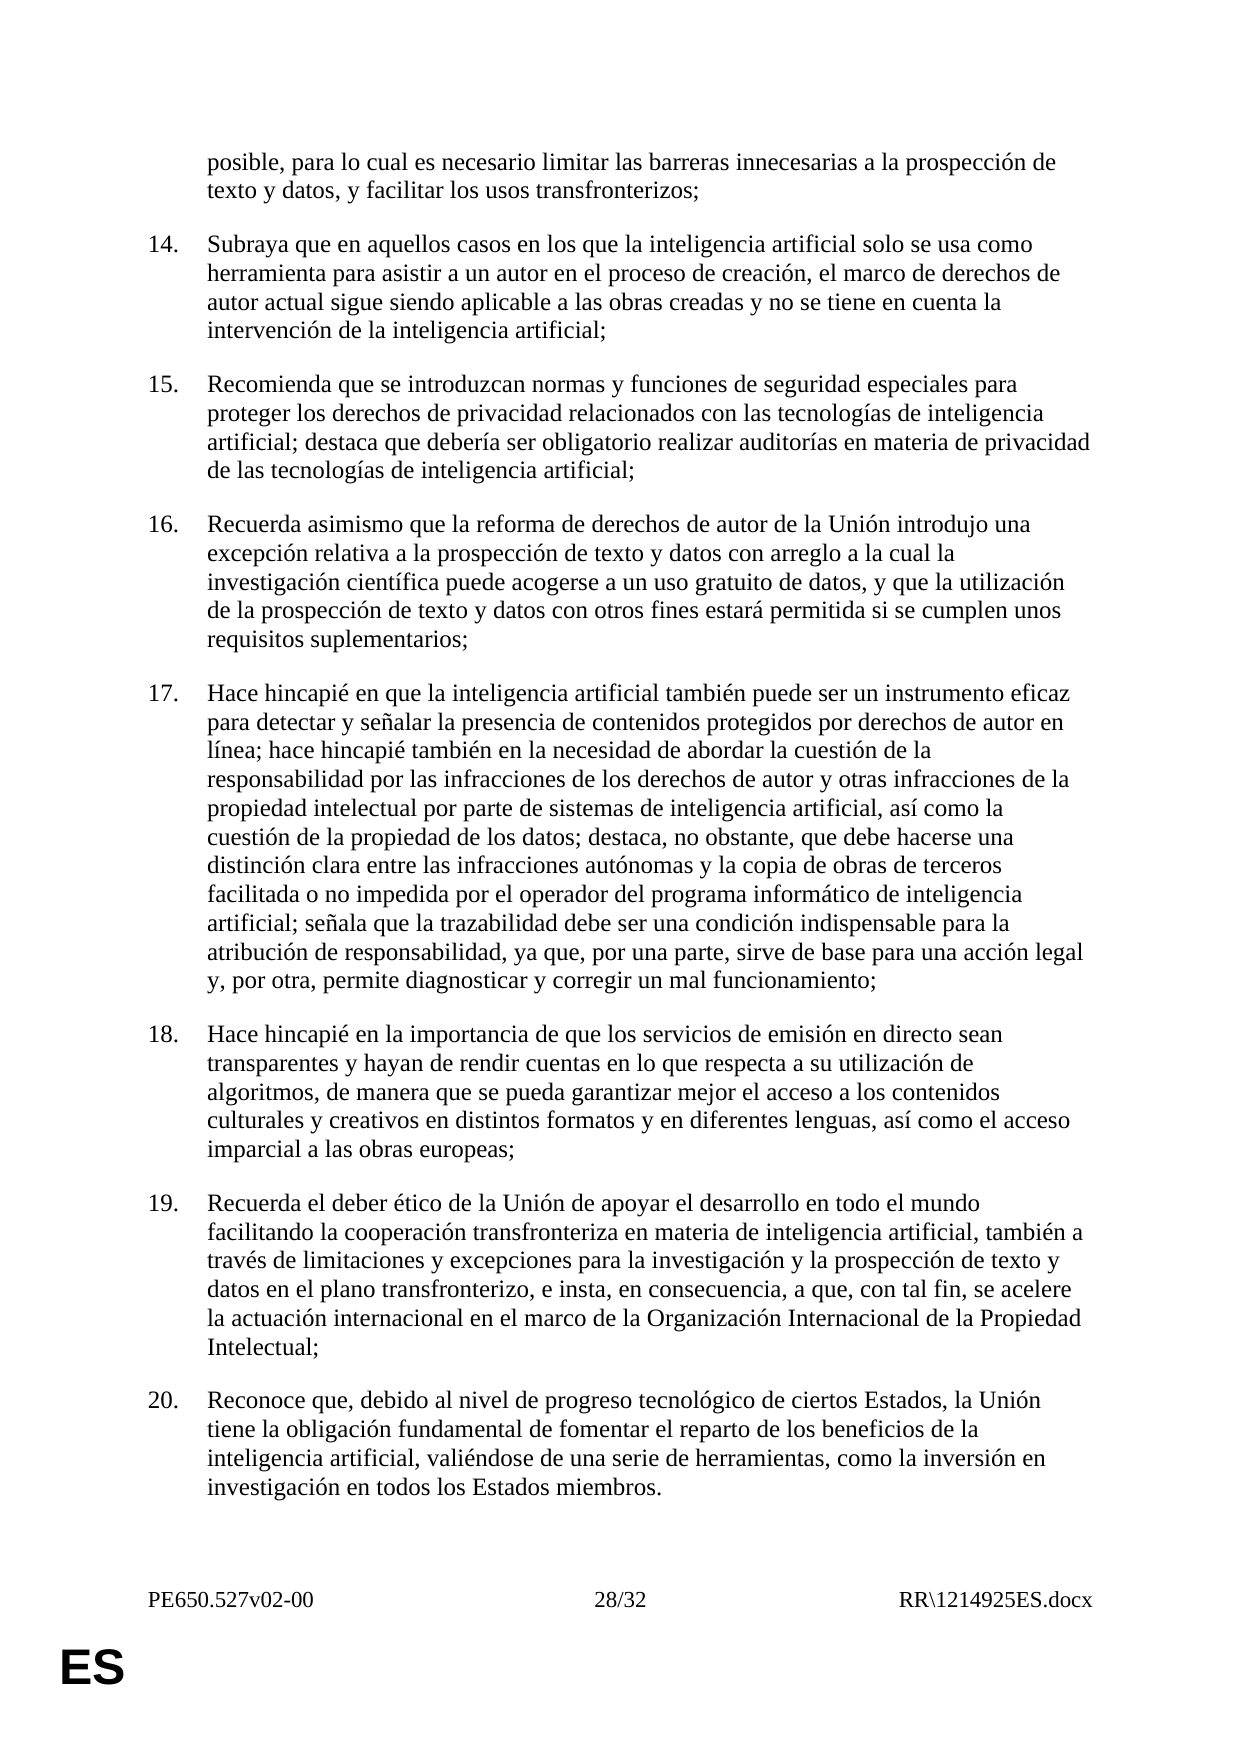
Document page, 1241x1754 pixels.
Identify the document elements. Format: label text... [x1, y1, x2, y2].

text 16. Recuerda asimismo que la reforma de derechos de autor de la Unión introdujo una excepción relativa a la prospección de texto y datos con arreglo a la cual la investigación científica puede acogerse a un uso gratuito de datos, y que la utilización de la prospección de texto y datos con otros fines estará permitida si se cumplen unos requisitos suplementarios; [148, 509, 1092, 653]
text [148, 147, 1092, 204]
text 20. Reconoce que, debido al nivel de progreso tecnológico de ciertos Estados, la Unión tiene la obligación fundamental de fomentar el reparto de los beneficios de la inteligencia artificial, valiéndose de una serie de herramientas, como la inversión en investigación en todos los Estados miembros. [148, 1386, 1092, 1501]
text 15. Recomienda que se introduzcan normas y funciones de seguridad especiales para proteger los derechos de privacidad relacionados con las tecnologías de inteligencia artificial; destaca que debería ser obligatorio realizar auditorías en materia de privacidad de las tecnologías de inteligencia artificial; [148, 369, 1092, 484]
text 18. Hace hincapié en la importancia de que los servicios de emisión en directo sean transparentes y hayan de rendir cuentas en lo que respecta a su utilización de algoritmos, de manera que se pueda garantizar mejor el acceso a los contenidos culturales y creativos en distintos formatos y en diferentes lenguas, así como el acceso imparcial a las obras europeas; [148, 1019, 1092, 1163]
text 19. Recuerda el deber ético de la Unión de apoyar el desarrollo en todo el mundo facilitando la cooperación transfronteriza en materia de inteligencia artificial, también a través de limitaciones y excepciones para la investigación y la prospección de texto y datos en el plano transfronterizo, e insta, en consecuencia, a que, con tal fin, se acelere la actuación internacional en el marco de la Organización Internacional de la Propiedad Intelectual; [148, 1188, 1092, 1361]
text 14. Subraya que en aquellos casos en los que la inteligencia artificial solo se usa como herramienta para asistir a un autor en el proceso de creación, el marco de derechos de autor actual sigue siendo aplicable a las obras creadas y no se tiene en cuenta la intervención de la inteligencia artificial; [148, 229, 1092, 344]
text 17. Hace hincapié en que la inteligencia artificial también puede ser un instrumento eficaz para detectar y señalar la presencia de contenidos protegidos por derechos de autor en línea; hace hincapié también en la necesidad de abordar la cuestión de la responsabilidad por las infracciones de los derechos de autor y otras infracciones de la propiedad intelectual por parte de sistemas de inteligencia artificial, así como la cuestión de la propiedad de los datos; destaca, no obstante, que debe hacerse una distinción clara entre las infracciones autónomas y la copia de obras de terceros facilitada o no impedida por el operador del programa informático de inteligencia artificial; señala que la trazabilidad debe ser una condición indispensable para la atribución de responsabilidad, ya que, por una parte, sirve de base para una acción legal y, por otra, permite diagnosticar y corregir un mal funcionamiento; [148, 678, 1092, 994]
